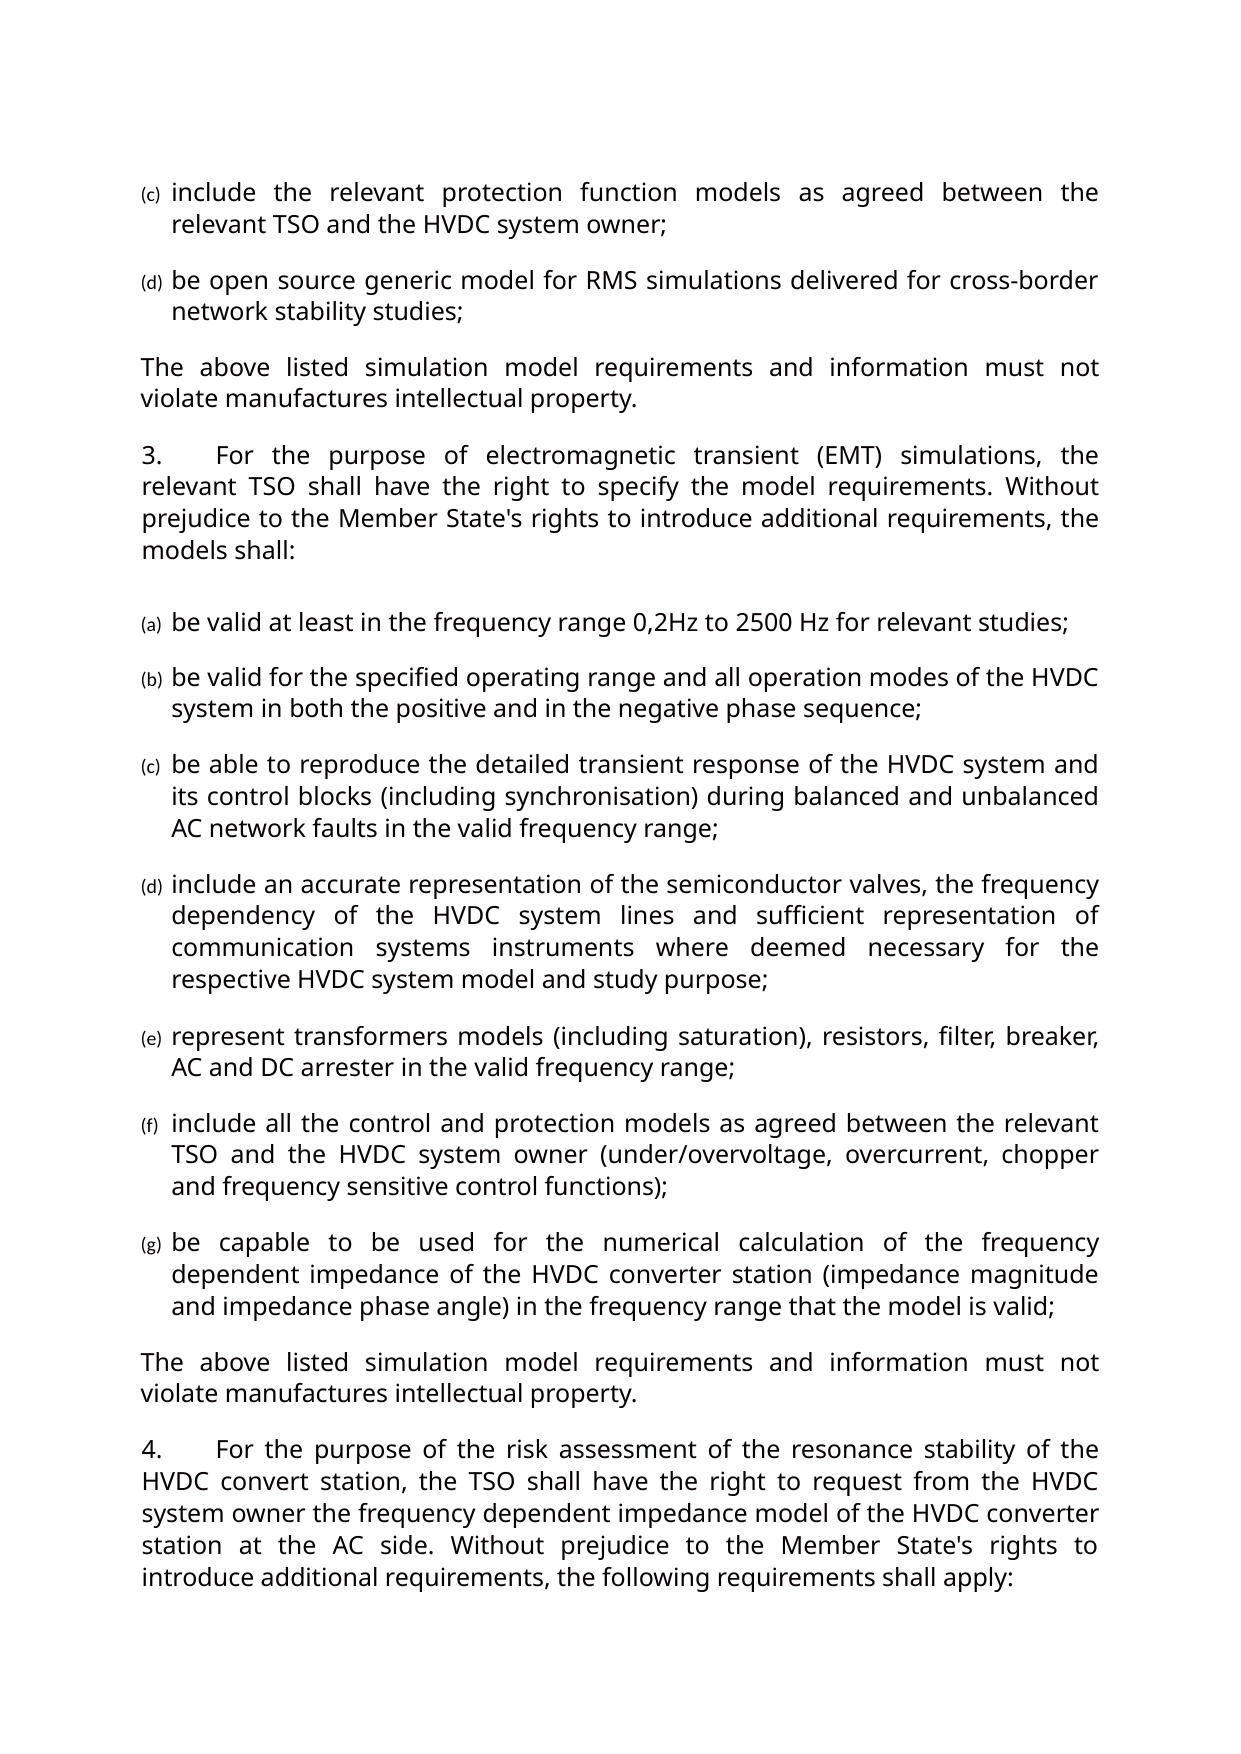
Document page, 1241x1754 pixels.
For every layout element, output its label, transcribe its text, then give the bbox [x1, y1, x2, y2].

list include all the control and protection models as agreed between the relevant TSO and the HVDC system owner (under/overvoltage, overcurrent, chopper and frequency sensitive control functions); [140, 1107, 1100, 1203]
list be capable to be used for the numerical calculation of the frequency dependent impedance of the HVDC converter station (impedance magnitude and impedance phase angle) in the frequency range that the model is valid; [140, 1226, 1100, 1322]
list include an accurate representation of the semiconductor valves, the frequency dependency of the HVDC system lines and sufficient representation of communication systems instruments where deemed necessary for the respective HVDC system model and study purpose; [140, 868, 1100, 996]
list be valid at least in the frequency range 0,2Hz to 2500 Hz for relevant studies; [140, 606, 1100, 638]
list For the purpose of electromagnetic transient (EMT) simulations, the relevant TSO shall have the right to specify the model requirements. Without prejudice to the Member State's rights to introduce additional requirements, the models shall: [141, 438, 1100, 567]
list represent transformers models (including saturation), resistors, filter, breaker, AC and DC arrester in the valid frequency range; [140, 1019, 1100, 1083]
list be open source generic model for RMS simulations delivered for cross-border network stability studies; [140, 264, 1100, 328]
list be able to reproduce the detailed transient response of the HVDC system and its control blocks (including synchronisation) during balanced and unbalanced AC network faults in the valid frequency range; [140, 748, 1100, 844]
text The above listed simulation model requirements and information must not violate manufactures intellectual property. [140, 351, 1100, 415]
text The above listed simulation model requirements and information must not violate manufactures intellectual property. [140, 1346, 1100, 1410]
list include the relevant protection function models as agreed between the relevant TSO and the HVDC system owner; [140, 176, 1100, 240]
list For the purpose of the risk assessment of the resonance stability of the HVDC convert station, the TSO shall have the right to request from the HVDC system owner the frequency dependent impedance model of the HVDC converter station at the AC side. Without prejudice to the Member State's rights to introduce additional requirements, the following requirements shall apply: [141, 1433, 1100, 1593]
list be valid for the specified operating range and all operation modes of the HVDC system in both the positive and in the negative phase sequence; [140, 661, 1100, 725]
